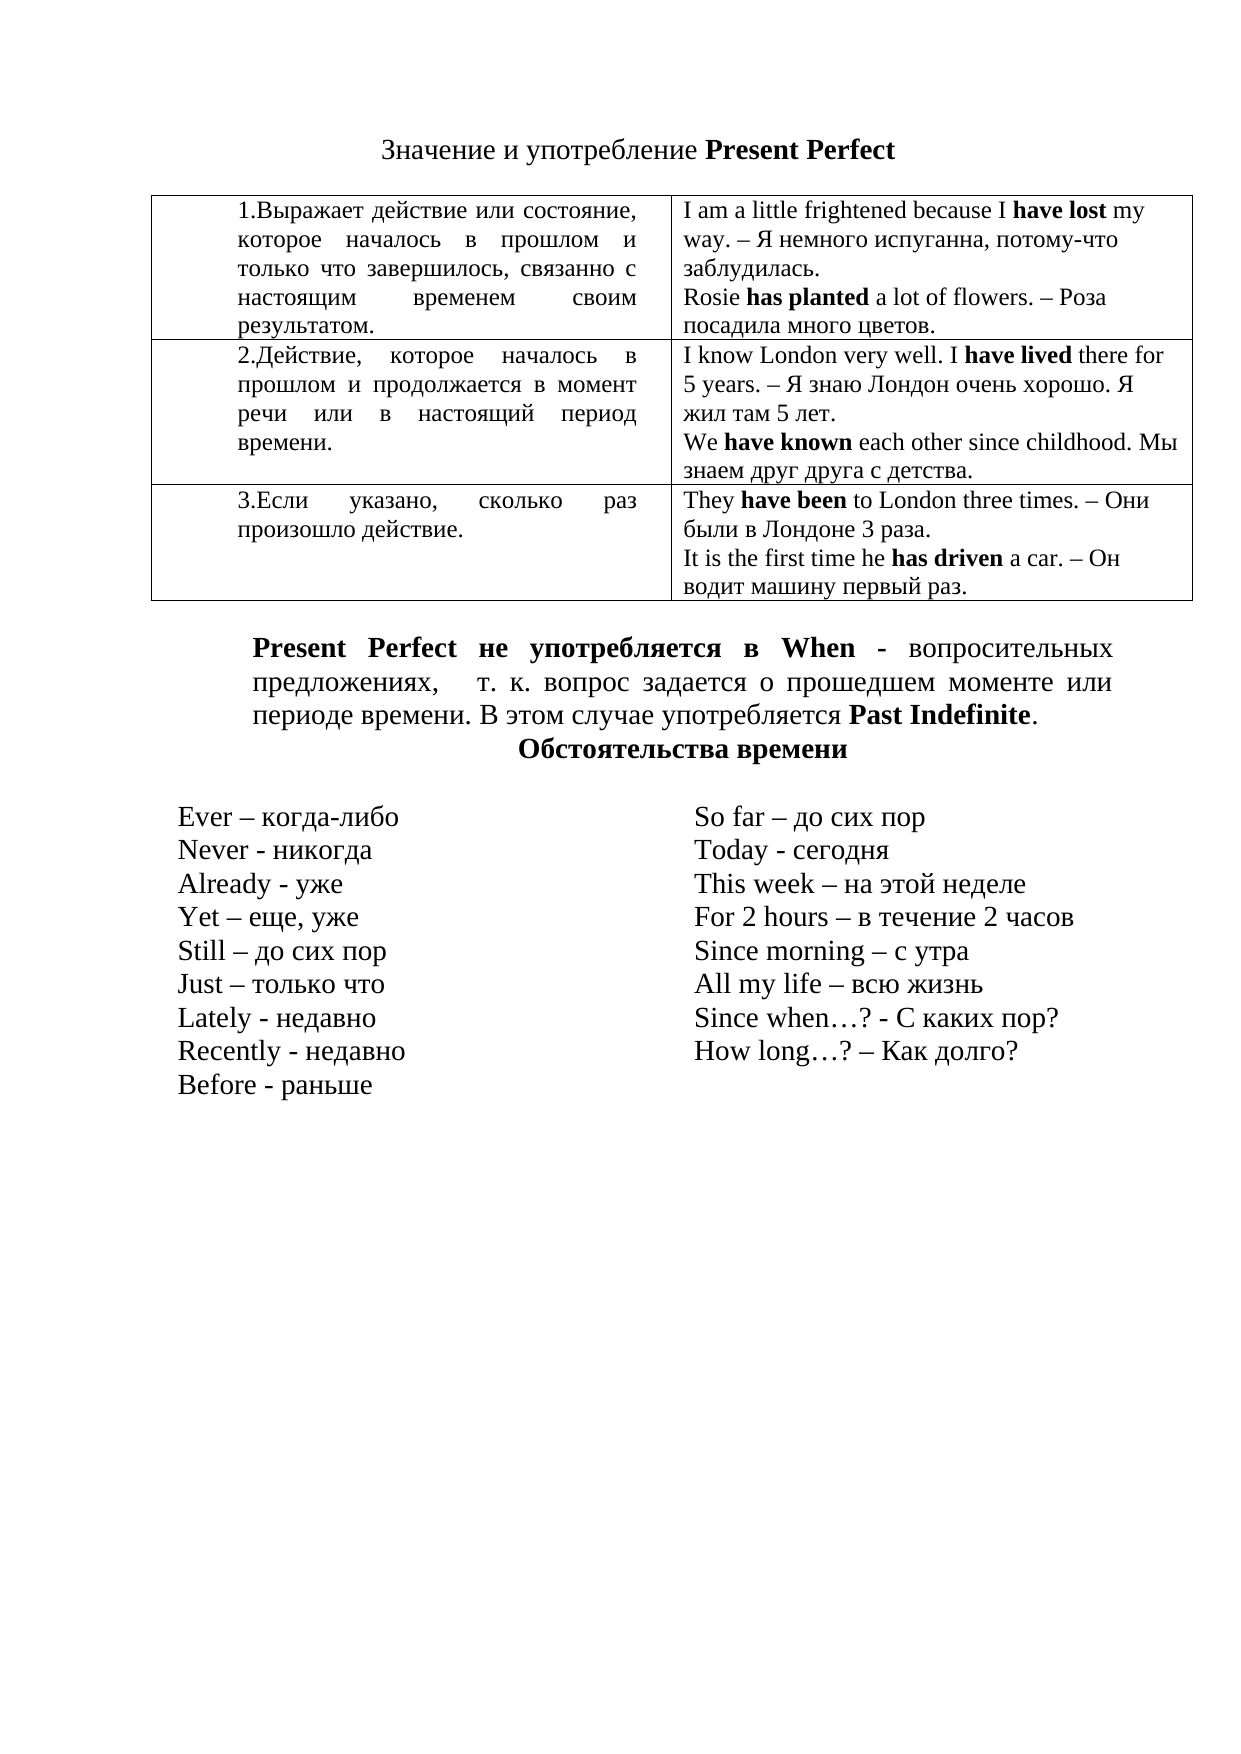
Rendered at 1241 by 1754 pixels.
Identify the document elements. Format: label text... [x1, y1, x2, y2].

text Just – только что [177, 966, 620, 1000]
text Lately - недавно [177, 1000, 620, 1033]
text How long…? – Как долго? [694, 1033, 1137, 1067]
text Never - никогда [177, 832, 620, 866]
text Still – до сих пор [177, 933, 620, 966]
text For 2 hours – в течение 2 часов [694, 899, 1137, 933]
text Already - уже [177, 866, 620, 899]
text Present Perfect не употребляется в When - вопросительных предложениях, т. к. вопрос задается о прошедшем моменте или периоде времени. В этом случае употребляется Past Indefinite. [252, 630, 1113, 731]
text All my life – всю жизнь [694, 966, 1137, 1000]
text Yet – еще, уже [177, 899, 620, 933]
text So far – до сих пор [694, 799, 1137, 832]
text Значение и употребление Present Perfect [162, 132, 1113, 165]
table_cell They have been to London three times. – Они были в Лондоне 3 раза. It is the first time he has driven a car. – Он водит машину первый раз. [672, 485, 1192, 600]
table_cell I know London very well. I have lived there for 5 years. – Я знаю Лондон очень хорошо. Я жил там 5 лет. We have known each other since childhood. Мы знаем друг друга с детства. [672, 340, 1192, 484]
text Today - сегодня [694, 832, 1137, 866]
text Recently - недавно [177, 1033, 620, 1067]
text Ever – когда-либо [177, 799, 620, 832]
text Since when…? - С каких пор? [694, 1000, 1137, 1033]
text Since morning – с утра [694, 933, 1137, 966]
text Before - раньше [177, 1067, 620, 1101]
text Обстоятельства времени [252, 731, 1113, 764]
table_header I am a little frightened because I have lost my way. – Я немного испуганна, потому-что заблудилась. Rosie has planted a lot of flowers. – Роза посадила много цветов. [672, 196, 1192, 339]
text This week – на этой неделе [694, 866, 1137, 899]
table_header 1.Выражает действие или состояние, которое началось в прошлом и только что завершилось, связанно с настоящим временем своим результатом. [152, 196, 671, 339]
table_cell 3.Если указано, сколько раз произошло действие. [152, 485, 671, 600]
table_cell 2.Действие, которое началось в прошлом и продолжается в момент речи или в настоящий период времени. [152, 340, 671, 484]
